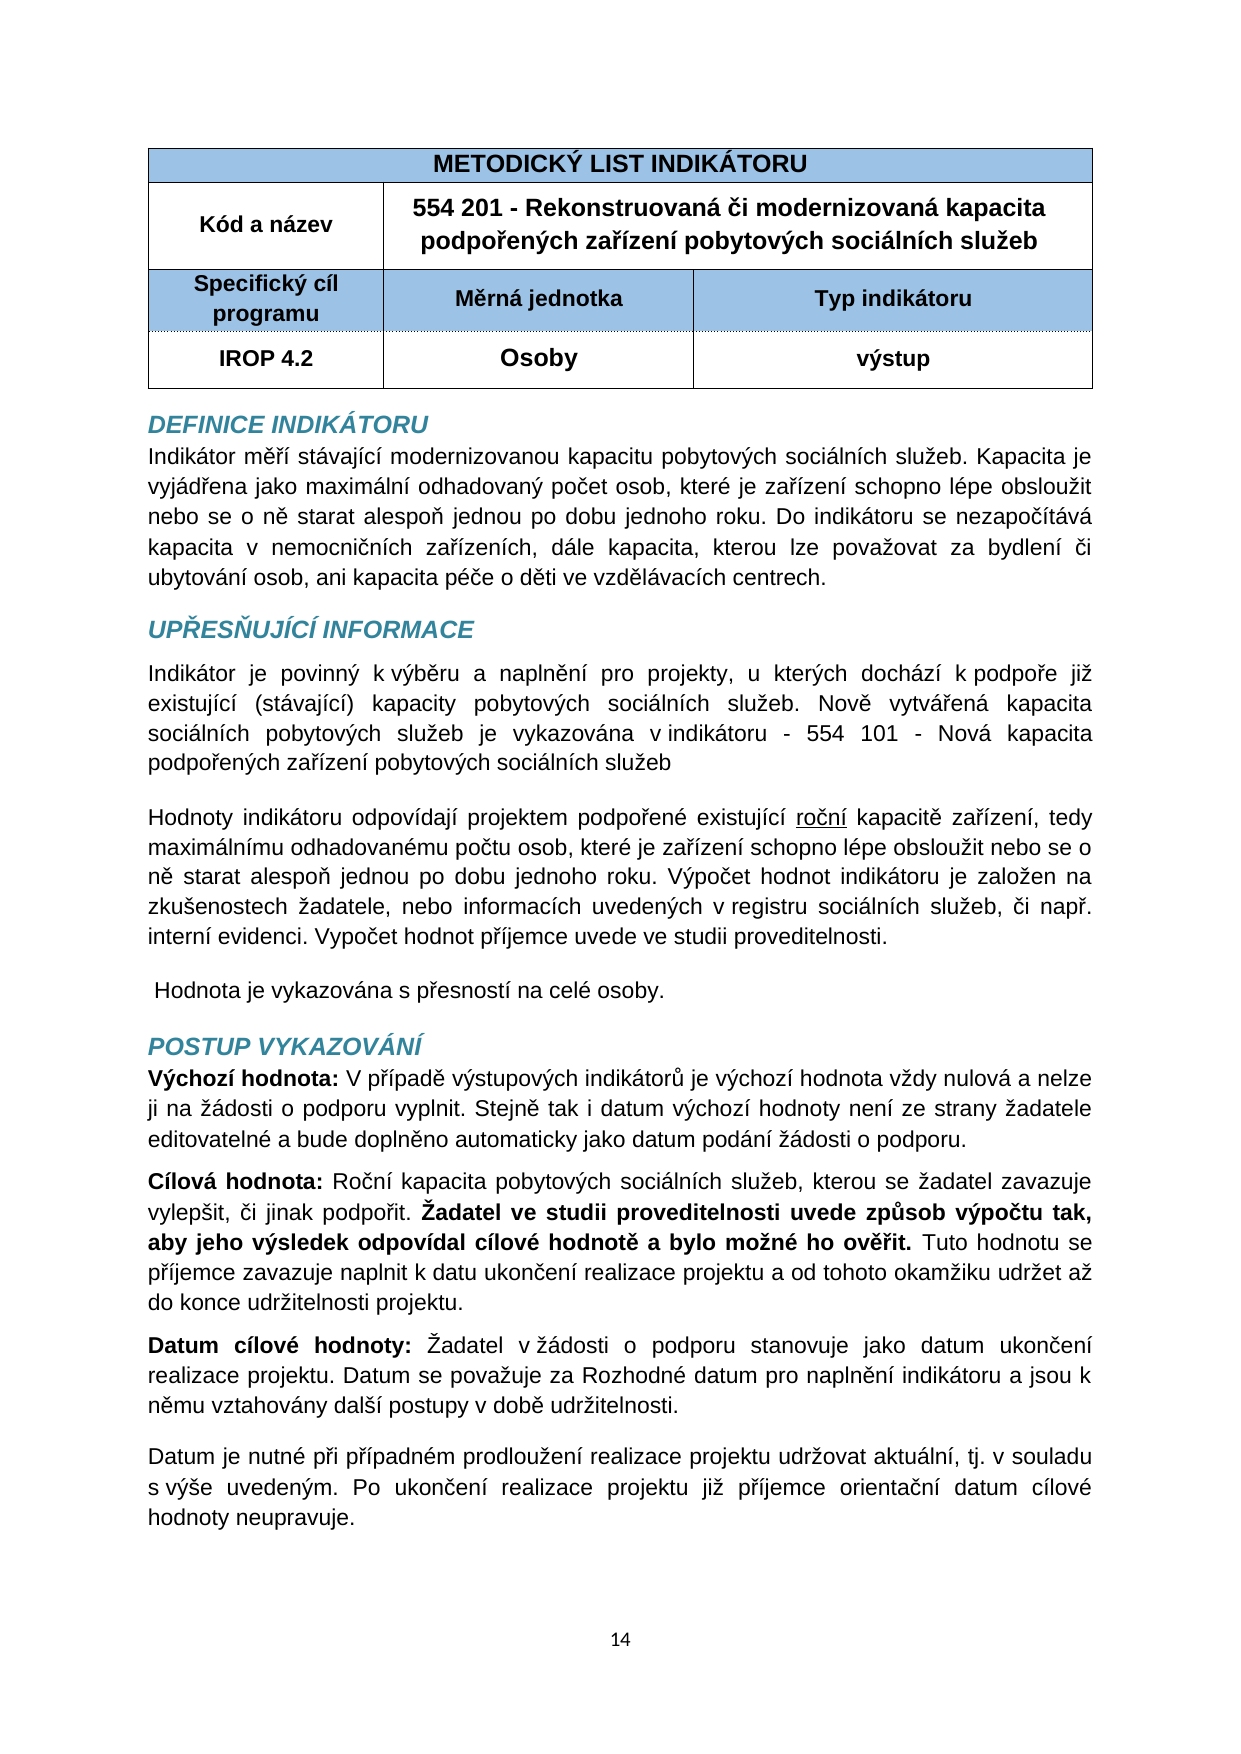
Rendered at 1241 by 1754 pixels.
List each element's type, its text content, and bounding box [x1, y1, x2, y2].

text Indikátor měří stávající modernizovanou kapacitu pobytových sociálních služeb. Kapacita je vyjádřena jako maximální odhadovaný počet osob, které je zařízení schopno lépe obsloužit nebo se o ně starat alespoň jednou po dobu jednoho roku. Do indikátoru se nezapočítává kapacita v nemocničních zařízeních, dále kapacita, kterou lze považovat za bydlení či ubytování osob, ani kapacita péče o děti ve vzdělávacích centrech. [148, 443, 1093, 590]
text postup vykazování [148, 1032, 1093, 1061]
text Upřesňující informace [148, 615, 1075, 643]
text Cílová hodnota: Roční kapacita pobytových sociálních služeb, kterou se žadatel zavazuje vylepšit, či jinak podpořit. Žadatel ve studii proveditelnosti uvede způsob výpočtu tak, aby jeho výsledek odpovídal cílové hodnotě a bylo možné ho ověřit. Tuto hodnotu se příjemce zavazuje naplnit k datu ukončení realizace projektu a od tohoto okamžiku udržet až do konce udržitelnosti projektu. [148, 1168, 1093, 1315]
table_header METODICKÝ LIST INDIKÁTORU [149, 149, 1092, 182]
table_cell Kód a název [149, 183, 383, 269]
table_cell IROP 4.2 [149, 331, 383, 388]
text Datum cílové hodnoty: Žadatel v žádosti o podporu stanovuje jako datum ukončení realizace projektu. Datum se považuje za Rozhodné datum pro naplnění indikátoru a jsou k němu vztahovány další postupy v době udržitelnosti. [148, 1332, 1093, 1418]
table_cell Specifický cíl programu [149, 270, 383, 331]
table_cell Osoby [384, 331, 693, 388]
table_cell Typ indikátoru [694, 270, 1092, 331]
text Výchozí hodnota: V případě výstupových indikátorů je výchozí hodnota vždy nulová a nelze ji na žádosti o podporu vyplnit. Stejně tak i datum výchozí hodnoty není ze strany žadatele editovatelné a bude doplněno automaticky jako datum podání žádosti o podporu. [148, 1065, 1093, 1152]
text Indikátor je povinný k výběru a naplnění pro projekty, u kterých dochází k podpoře již existující (stávající) kapacity pobytových sociálních služeb. Nově vytvářená kapacita sociálních pobytových služeb je vykazována v indikátoru - 554 101 - Nová kapacita podpořených zařízení pobytových sociálních služeb [148, 660, 1093, 776]
table_cell 554 201 - Rekonstruovaná či modernizovaná kapacita podpořených zařízení pobytových sociálních služeb [384, 183, 1092, 269]
text Datum je nutné při případném prodloužení realizace projektu udržovat aktuální, tj. v souladu s výše uvedeným. Po ukončení realizace projektu již příjemce orientační datum cílové hodnoty neupravuje. [148, 1443, 1093, 1530]
text Hodnoty indikátoru odpovídají projektem podpořené existující roční kapacitě zařízení, tedy maximálnímu odhadovanému počtu osob, které je zařízení schopno lépe obsloužit nebo se o ně starat alespoň jednou po dobu jednoho roku. Výpočet hodnot indikátoru je založen na zkušenostech žadatele, nebo informacích uvedených v registru sociálních služeb, či např. interní evidenci. Vypočet hodnot příjemce uvede ve studii proveditelnosti. [148, 804, 1093, 949]
text Hodnota je vykazována s přesností na celé osoby. [148, 977, 1093, 1004]
text Definice indikátoru [148, 410, 1075, 438]
table_cell Měrná jednotka [384, 270, 693, 331]
table_cell výstup [694, 331, 1092, 388]
